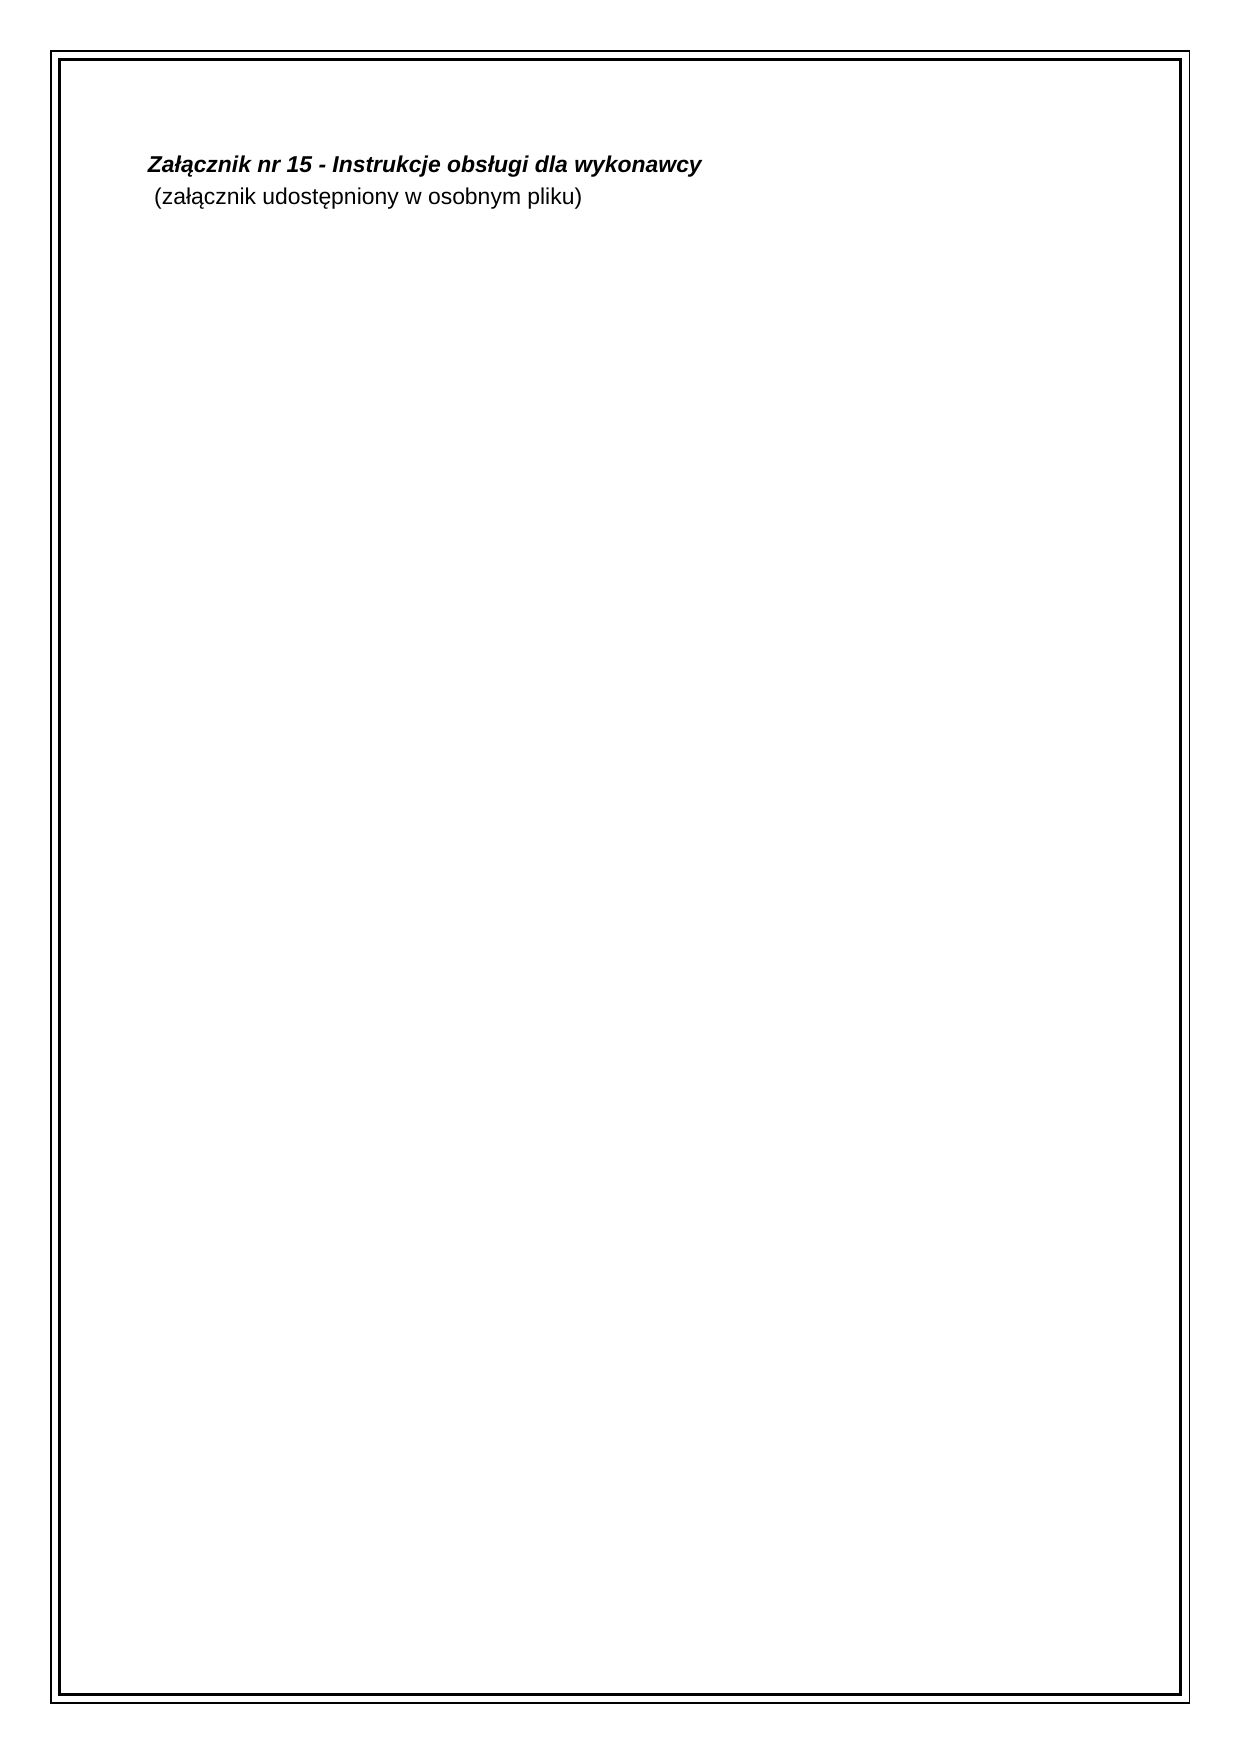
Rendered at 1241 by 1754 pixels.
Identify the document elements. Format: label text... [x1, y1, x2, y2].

subtitle Załącznik nr 15 - Instrukcje obsługi dla wykonawcy [148, 148, 1093, 179]
subtitle (załącznik udostępniony w osobnym pliku) [148, 179, 1093, 211]
